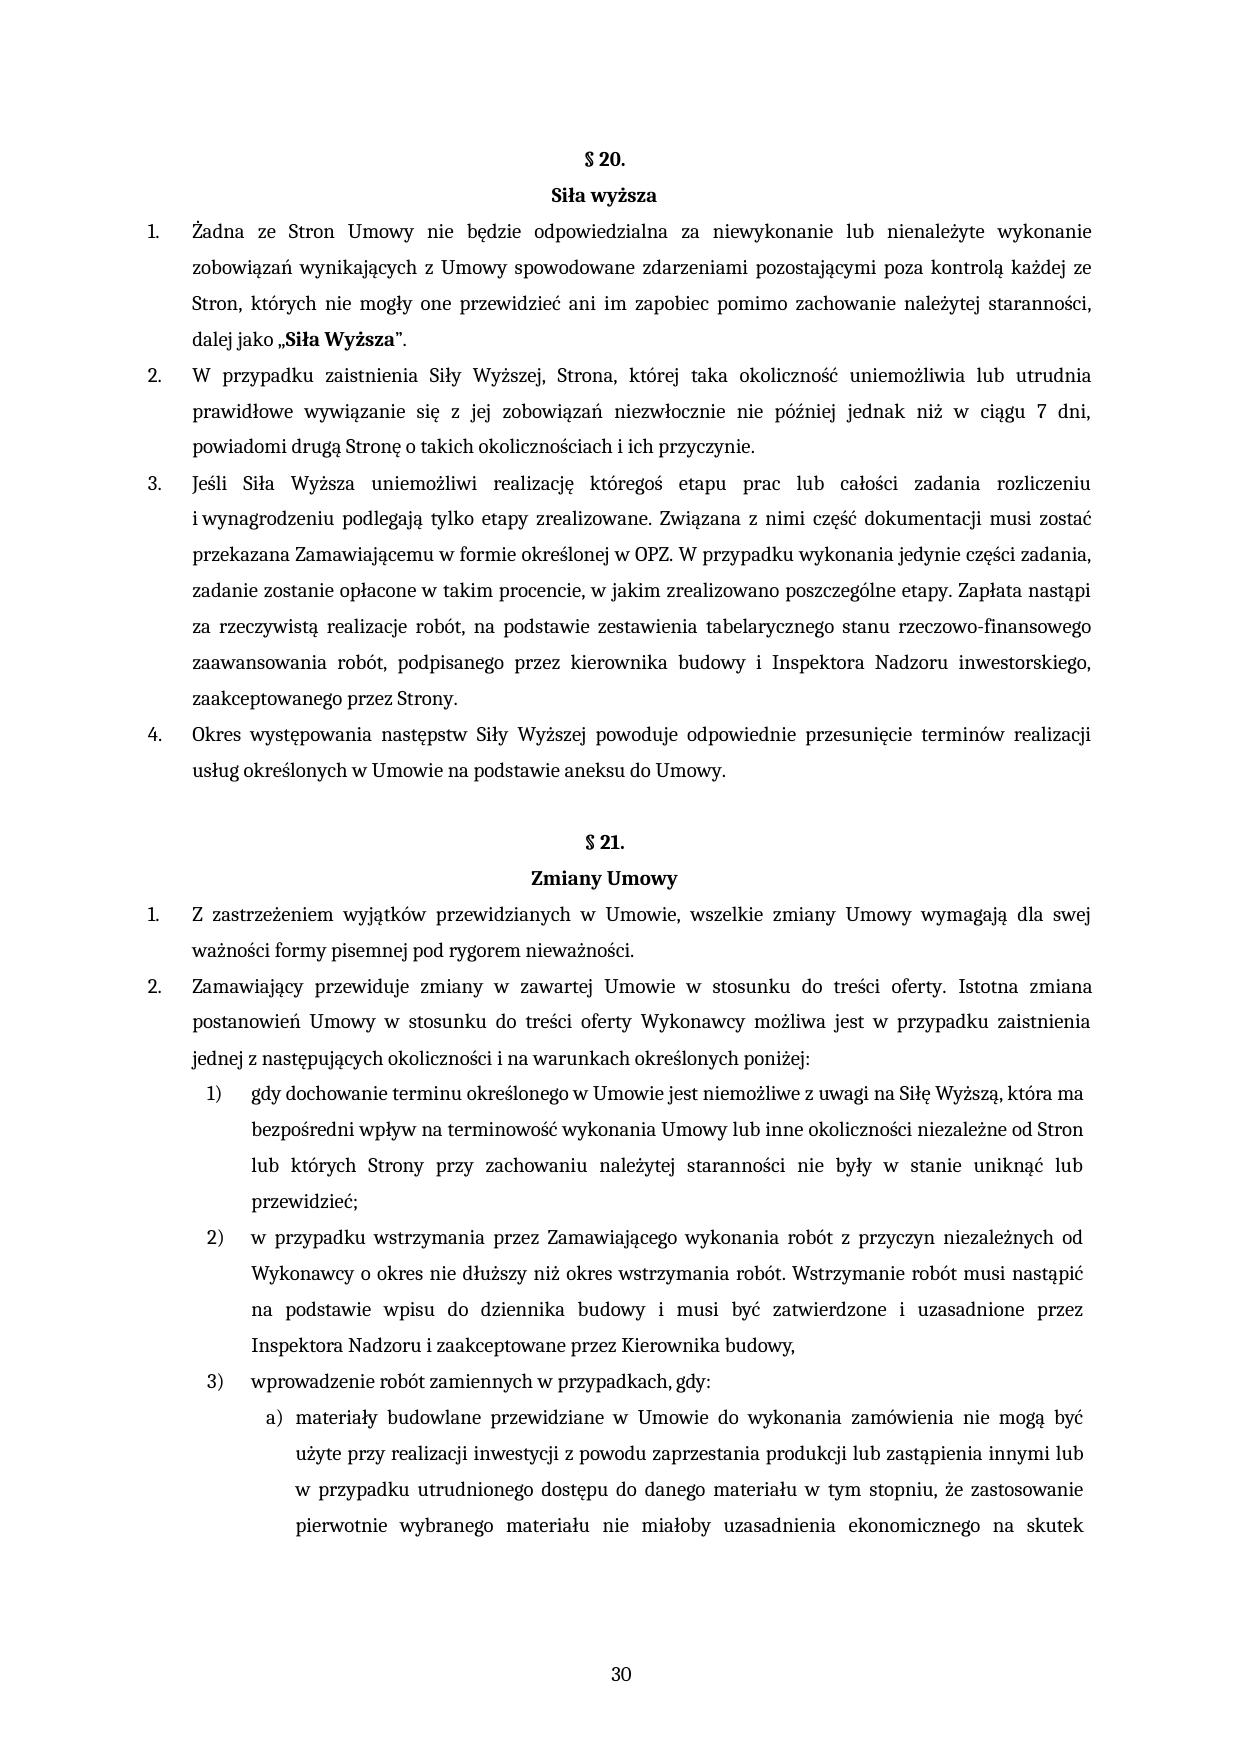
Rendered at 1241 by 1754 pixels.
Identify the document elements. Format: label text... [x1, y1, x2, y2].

subtitle Zmiany Umowy [116, 866, 1092, 890]
list Zamawiający przewiduje zmiany w zawartej Umowie w stosunku do treści oferty. Istotna zmiana postanowień Umowy w stosunku do treści oferty Wykonawcy możliwa jest w przypadku zaistnienia jednej z następujących okoliczności i na warunkach określonych poniżej: [148, 974, 1092, 1070]
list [266, 1406, 1084, 1537]
list wprowadzenie robót zamiennych w przypadkach, gdy: [207, 1369, 1084, 1393]
subtitle Siła wyższa [116, 184, 1092, 208]
list Jeśli Siła Wyższa uniemożliwi realizację któregoś etapu prac lub całości zadania rozliczeniu i wynagrodzeniu podlegają tylko etapy zrealizowane. Związana z nimi część dokumentacji musi zostać przekazana Zamawiającemu w formie określonej w OPZ. W przypadku wykonania jedynie części zadania, zadanie zostanie opłacone w takim procencie, w jakim zrealizowano poszczególne etapy. Zapłata nastąpi za rzeczywistą realizacje robót, na podstawie zestawienia tabelarycznego stanu rzeczowo-finansowego zaawansowania robót, podpisanego przez kierownika budowy i Inspektora Nadzoru inwestorskiego, zaakceptowanego przez Strony. [148, 471, 1092, 711]
list W przypadku zaistnienia Siły Wyższej, Strona, której taka okoliczność uniemożliwia lub utrudnia prawidłowe wywiązanie się z jej zobowiązań niezwłocznie nie później jednak niż w ciągu 7 dni, powiadomi drugą Stronę o takich okolicznościach i ich przyczynie. [148, 363, 1092, 459]
list w przypadku wstrzymania przez Zamawiającego wykonania robót z przyczyn niezależnych od Wykonawcy o okres nie dłuższy niż okres wstrzymania robót. Wstrzymanie robót musi nastąpić na podstawie wpisu do dziennika budowy i musi być zatwierdzone i uzasadnione przez Inspektora Nadzoru i zaakceptowane przez Kierownika budowy, [207, 1226, 1084, 1358]
list gdy dochowanie terminu określonego w Umowie jest niemożliwe z uwagi na Siłę Wyższą, która ma bezpośredni wpływ na terminowość wykonania Umowy lub inne okoliczności niezależne od Stron lub których Strony przy zachowaniu należytej staranności nie były w stanie uniknąć lub przewidzieć; [207, 1082, 1084, 1214]
subtitle § 20. [116, 148, 1092, 172]
subtitle § 21. [116, 831, 1092, 854]
list Żadna ze Stron Umowy nie będzie odpowiedzialna za niewykonanie lub nienależyte wykonanie zobowiązań wynikających z Umowy spowodowane zdarzeniami pozostającymi poza kontrolą każdej ze Stron, których nie mogły one przewidzieć ani im zapobiec pomimo zachowanie należytej staranności, dalej jako „Siła Wyższa”. [148, 219, 1092, 351]
list Okres występowania następstw Siły Wyższej powoduje odpowiednie przesunięcie terminów realizacji usług określonych w Umowie na podstawie aneksu do Umowy. [148, 723, 1092, 783]
list Z zastrzeżeniem wyjątków przewidzianych w Umowie, wszelkie zmiany Umowy wymagają dla swej ważności formy pisemnej pod rygorem nieważności. [148, 902, 1092, 962]
